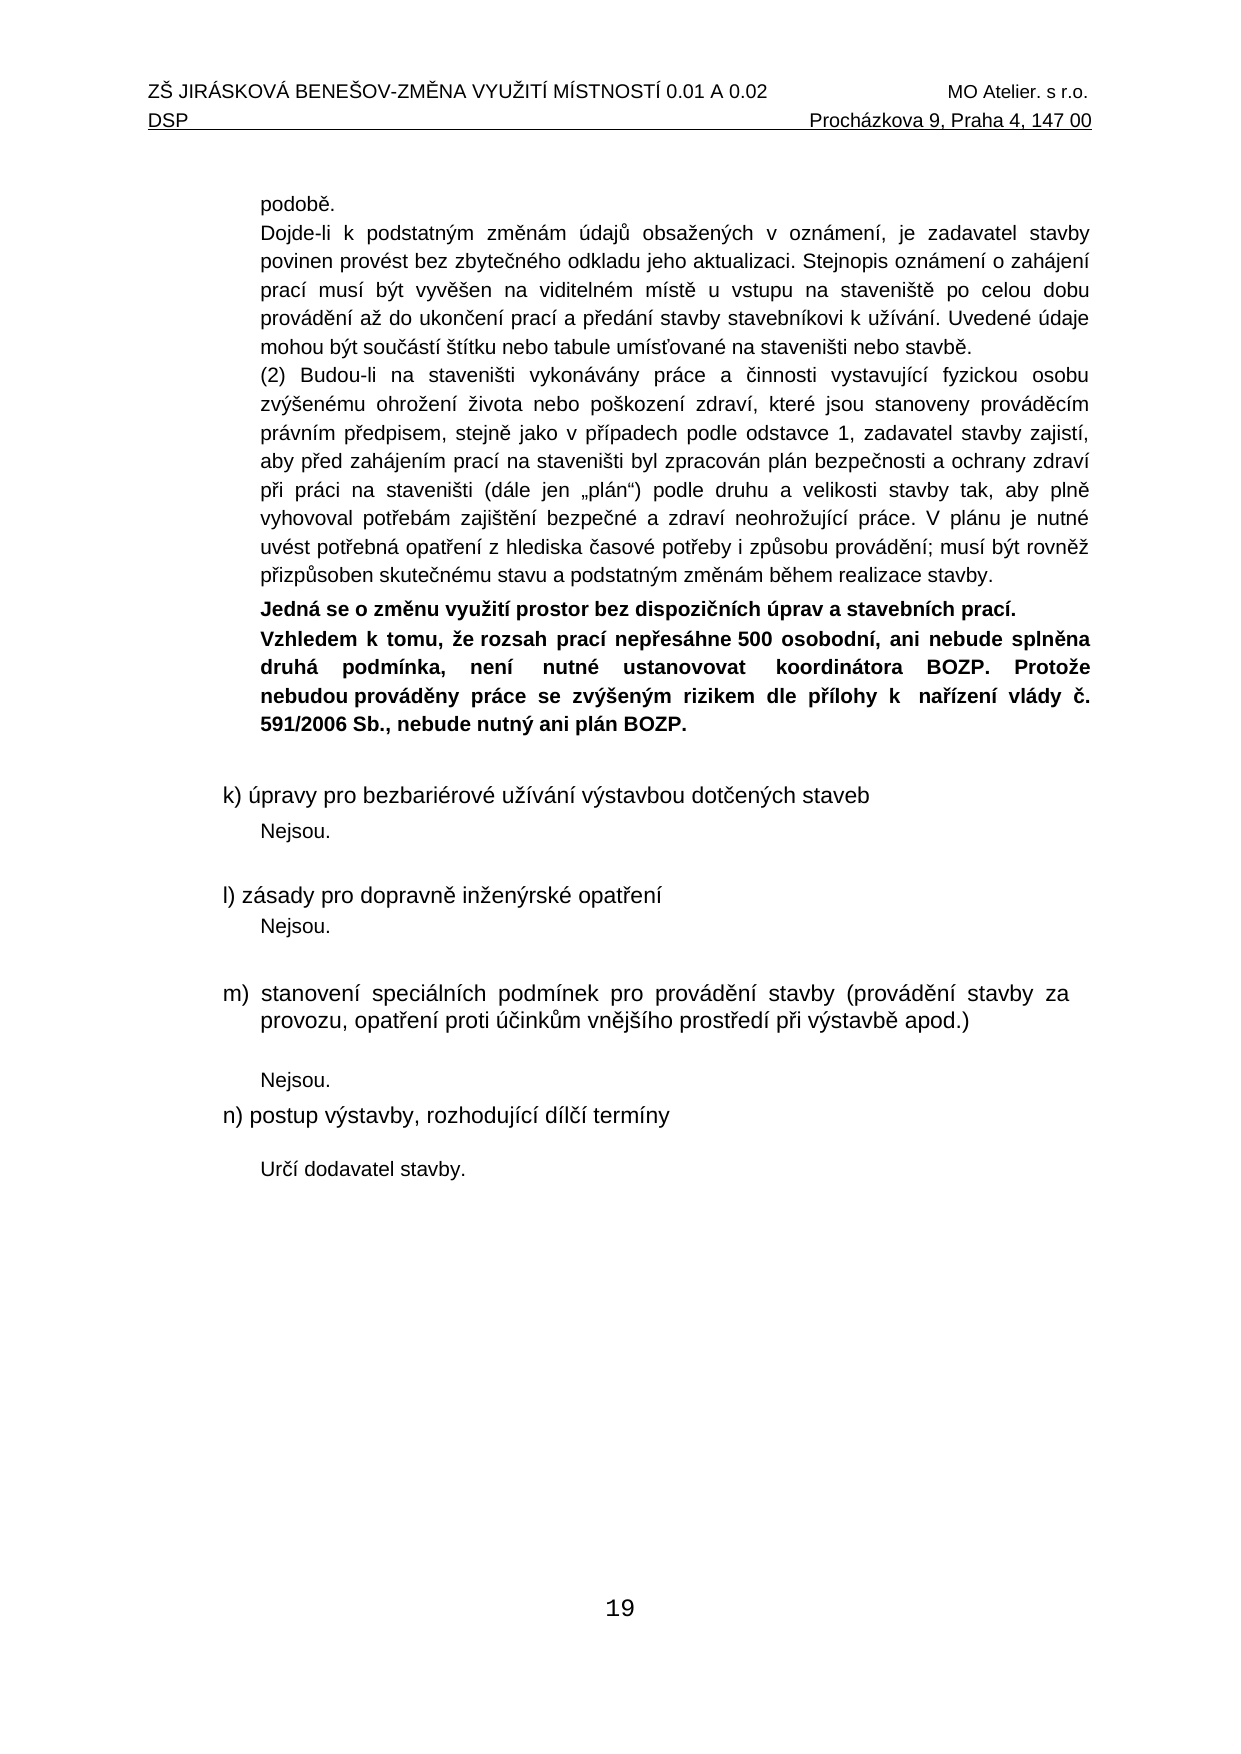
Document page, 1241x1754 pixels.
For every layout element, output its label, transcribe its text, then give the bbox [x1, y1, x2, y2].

text Nejsou. [260, 1064, 1091, 1093]
text m) stanovení speciálních podmínek pro provádění stavby (provádění stavby za provozu, opatření proti účinkům vnějšího prostředí při výstavbě apod.) [223, 980, 1070, 1033]
text Nejsou. [260, 911, 1091, 939]
text n) postup výstavby, rozhodující dílčí termíny [223, 1105, 1093, 1128]
text Vzhledem k tomu, že rozsah prací nepřesáhne 500 osobodní, ani nebude splněna druhá podmínka, není nutné ustanovovat koordinátora BOZP. Protože nebudou prováděny práce se zvýšeným rizikem dle přílohy k nařízení vlády č. 591/2006 Sb., nebude nutný ani plán BOZP. [260, 623, 1091, 737]
text k) úpravy pro bezbariérové užívání výstavbou dotčených staveb [223, 785, 1093, 808]
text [260, 189, 1091, 217]
text Určí dodavatel stavby. [260, 1154, 1091, 1183]
text Dojde-li k podstatným změnám údajů obsažených v oznámení, je zadavatel stavby povinen provést bez zbytečného odkladu jeho aktualizaci. Stejnopis oznámení o zahájení prací musí být vyvěšen na viditelném místě u vstupu na staveniště po celou dobu provádění až do ukončení prací a předání stavby stavebníkovi k užívání. Uvedené údaje mohou být součástí štítku nebo tabule umísťované na staveništi nebo stavbě. [260, 217, 1091, 360]
text (2) Budou-li na staveništi vykonávány práce a činnosti vystavující fyzickou osobu zvýšenému ohrožení života nebo poškození zdraví, které jsou stanoveny prováděcím právním předpisem, stejně jako v případech podle odstavce 1, zadavatel stavby zajistí, aby před zahájením prací na staveništi byl zpracován plán bezpečnosti a ochrany zdraví při práci na staveništi (dále jen „plán“) podle druhu a velikosti stavby tak, aby plně vyhovoval potřebám zajištění bezpečné a zdraví neohrožující práce. V plánu je nutné uvést potřebná opatření z hlediska časové potřeby i způsobu provádění; musí být rovněž přizpůsoben skutečnému stavu a podstatným změnám během realizace stavby. [260, 360, 1091, 588]
text l) zásady pro dopravně inženýrské opatření [223, 885, 1093, 908]
text Nejsou. [260, 816, 1091, 844]
text Jedná se o změnu využití prostor bez dispozičních úprav a stavebních prací. [186, 588, 1093, 623]
